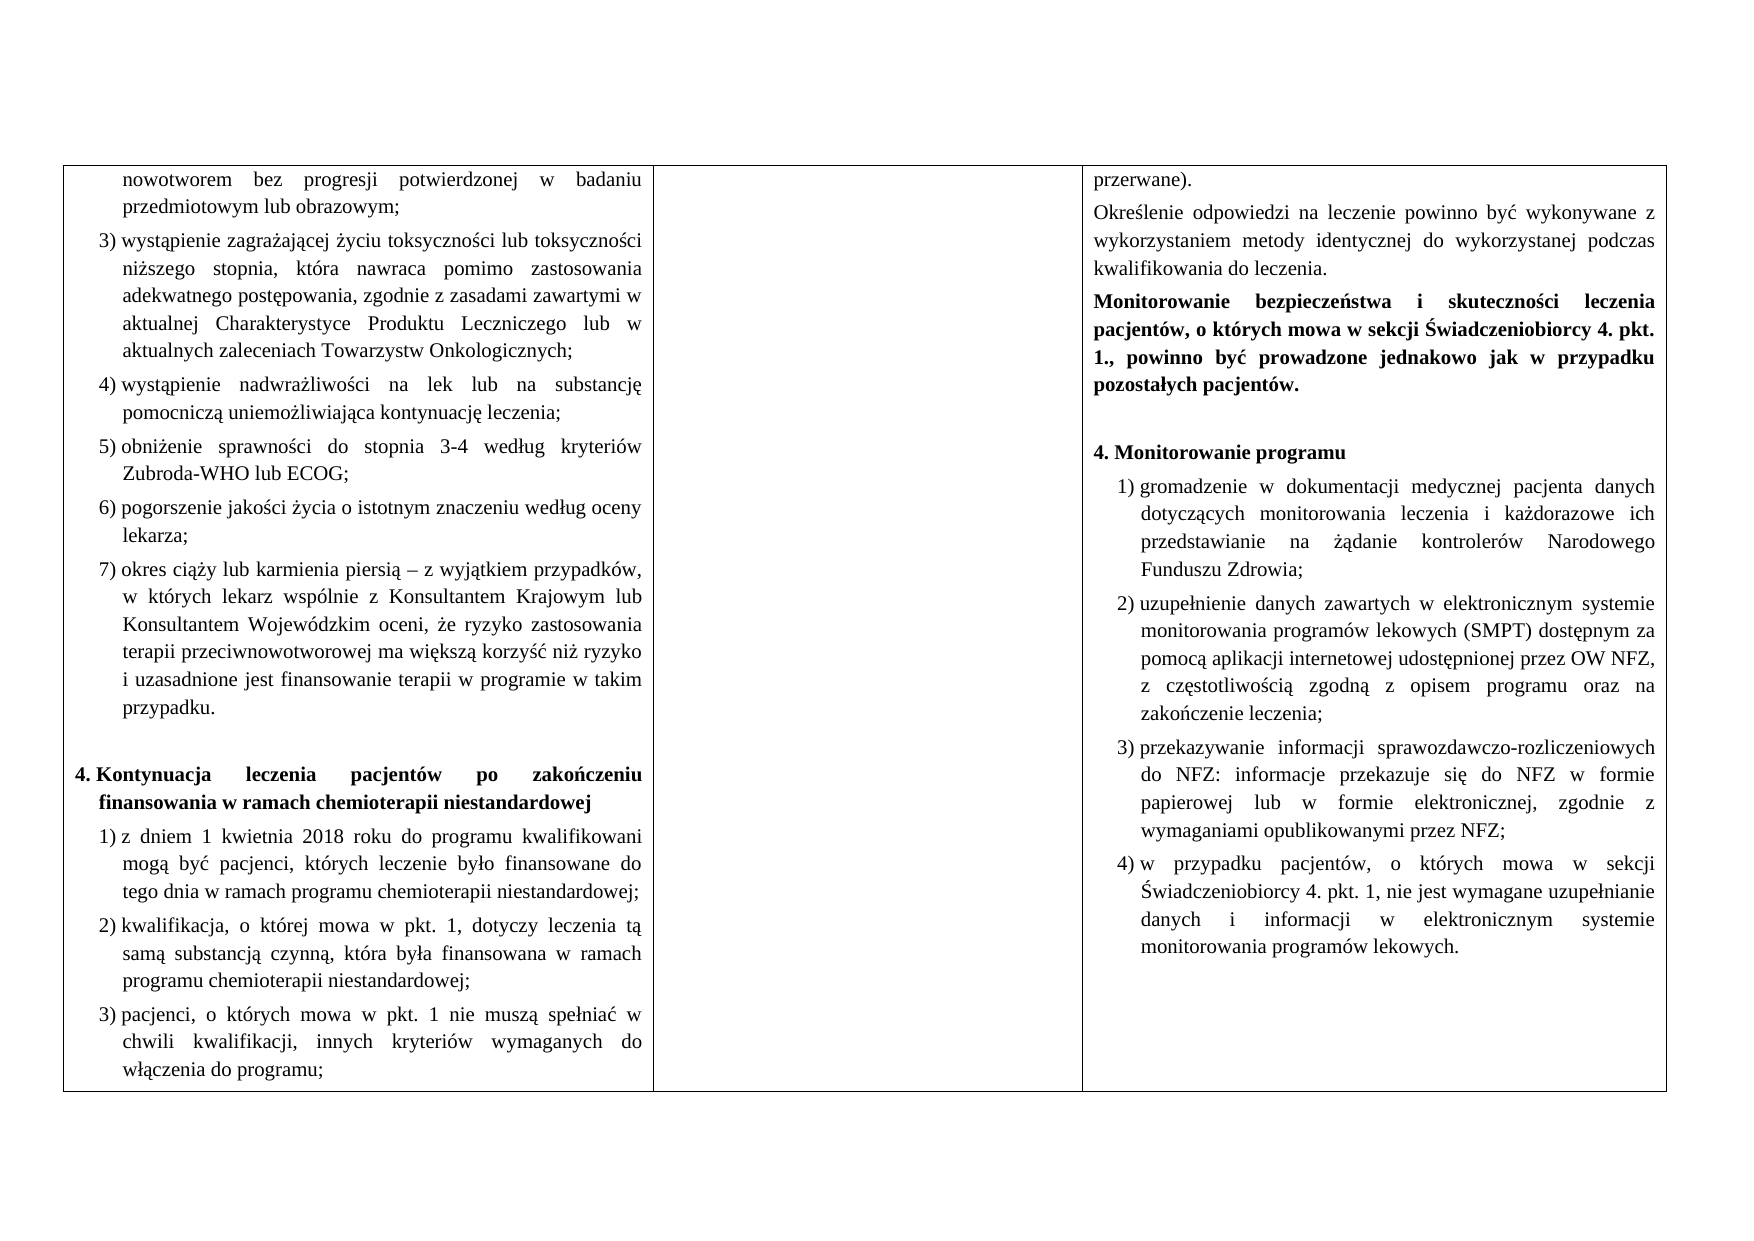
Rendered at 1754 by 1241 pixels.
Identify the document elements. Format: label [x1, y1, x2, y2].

table_cell [64, 166, 653, 1091]
table_cell [1083, 166, 1666, 1091]
table_cell [654, 166, 1082, 1091]
